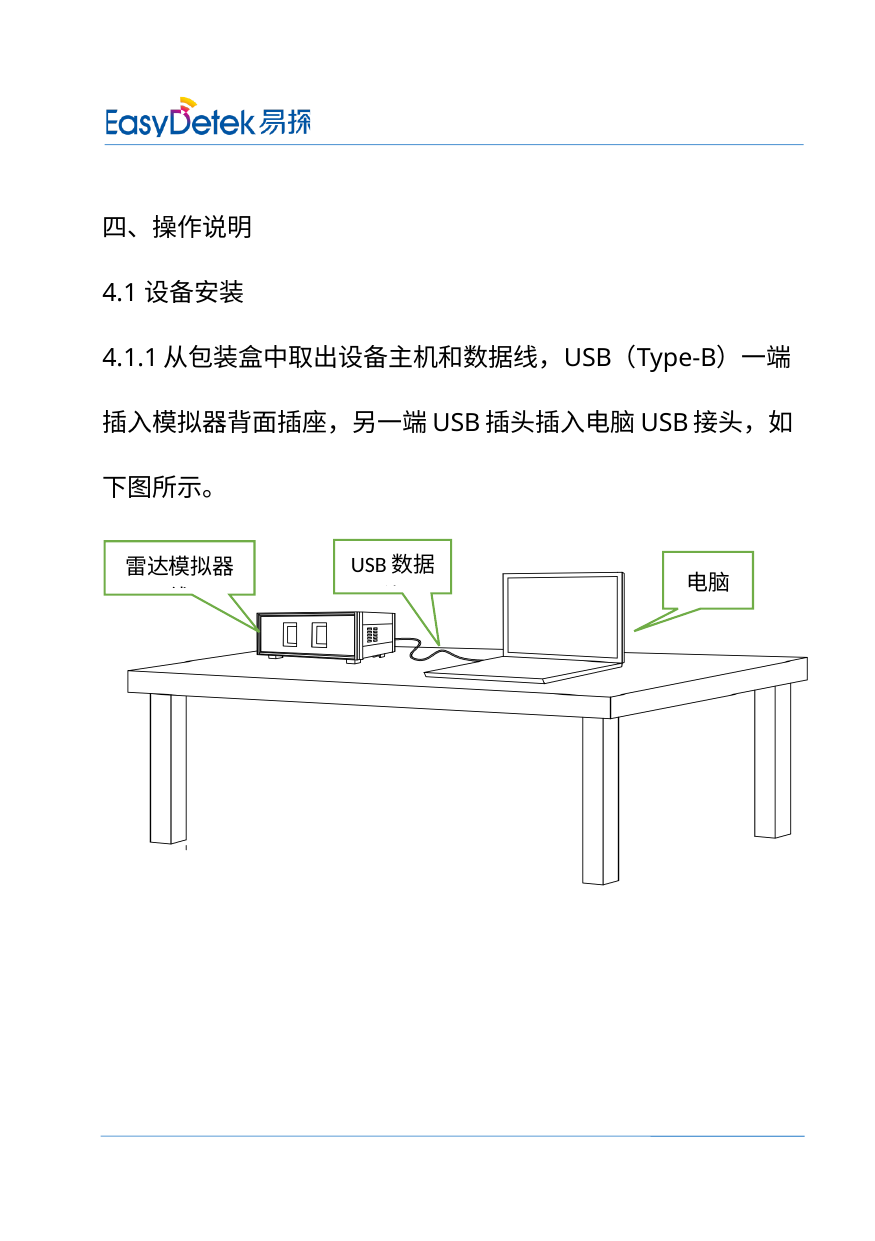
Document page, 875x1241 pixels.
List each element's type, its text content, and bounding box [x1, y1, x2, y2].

list 4.1 设备安装 [102, 258, 802, 323]
list 操作说明 [102, 193, 802, 258]
picture [104, 96, 310, 137]
picture [121, 562, 822, 892]
list 4.1.1从包装盒中取出设备主机和数据线，USB（Type-B）一端插入模拟器背面插座，另一端USB插头插入电脑USB接头，如下图所示。 [102, 323, 802, 518]
